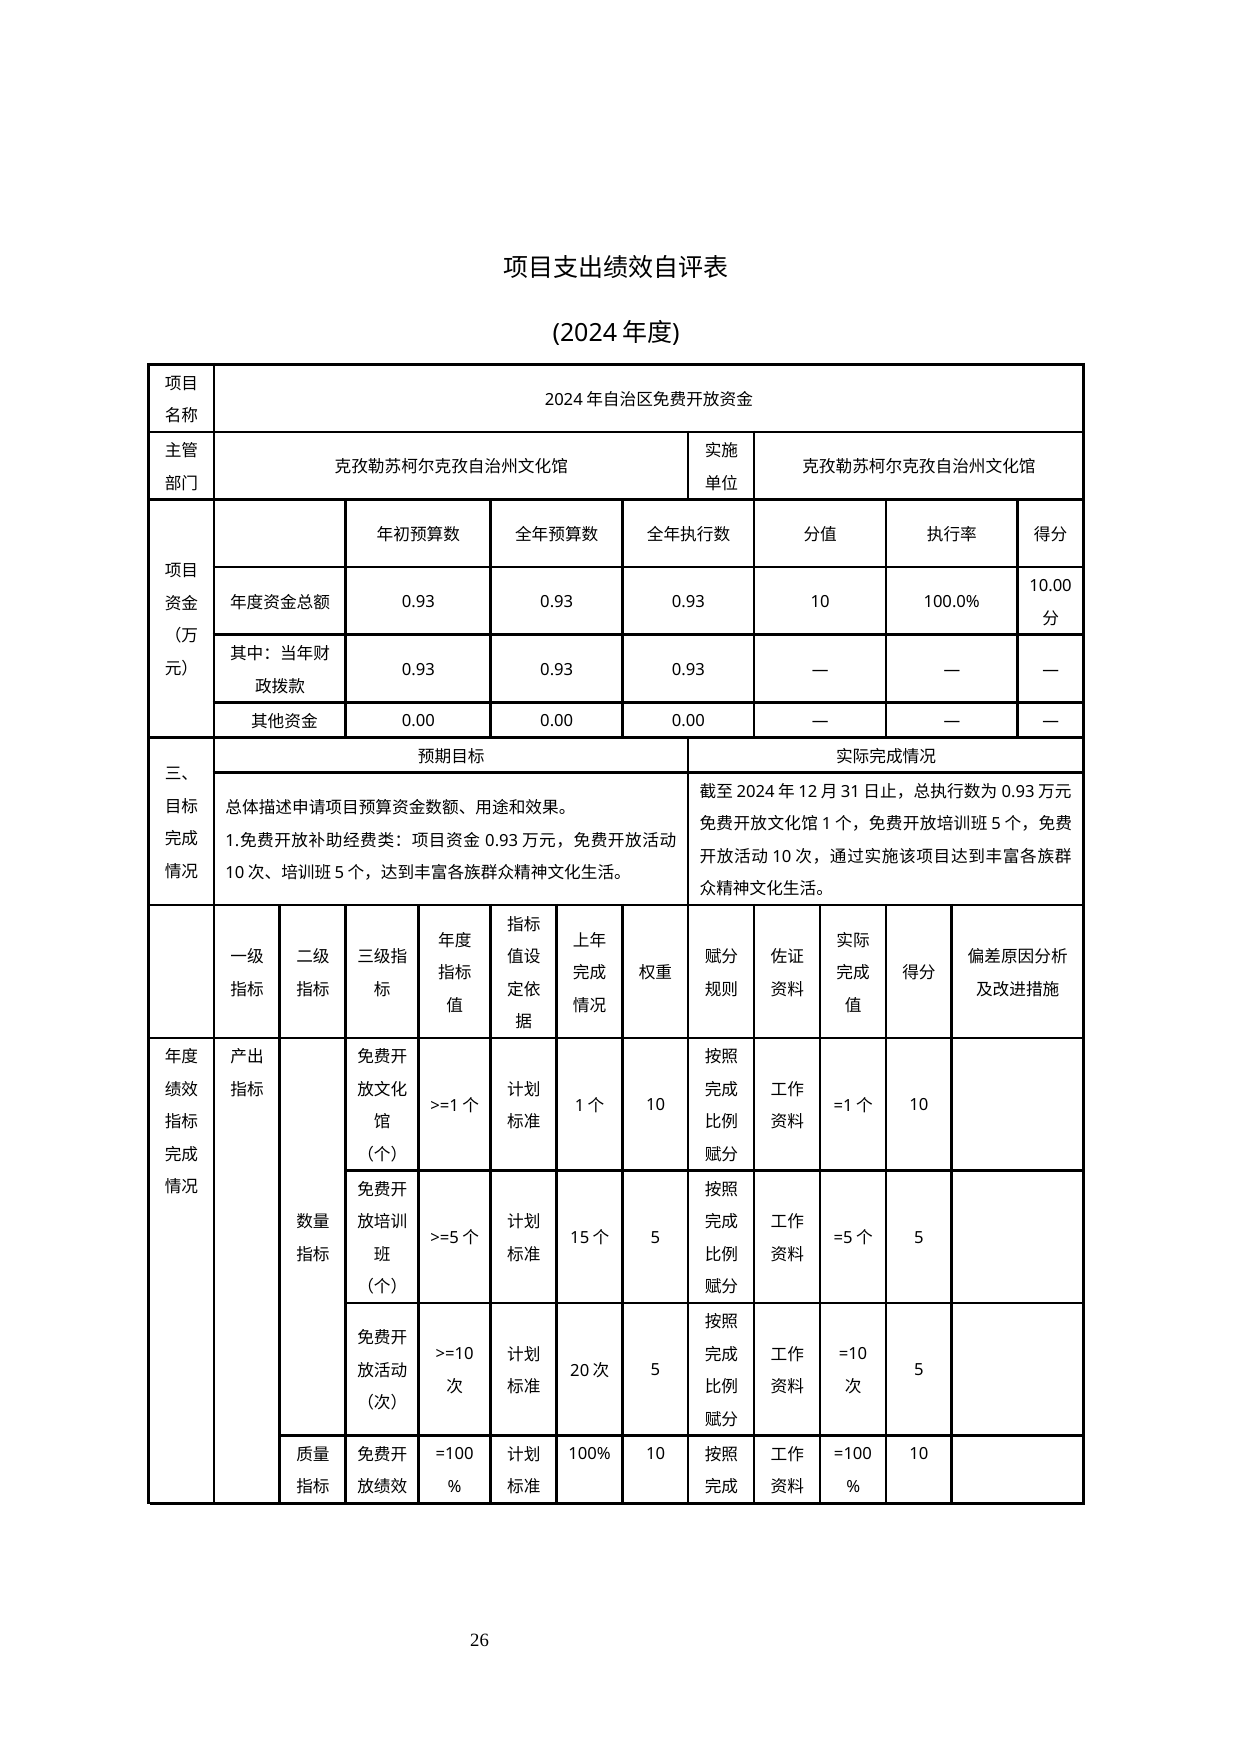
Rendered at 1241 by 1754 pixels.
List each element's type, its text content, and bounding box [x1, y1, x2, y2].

table_cell 年度指标值 [420, 906, 489, 1036]
table_cell 三、目标完成情况 [150, 739, 213, 904]
table_cell 0.93 [492, 636, 621, 701]
table_cell 偏差原因分析及改进措施 [953, 906, 1082, 1036]
table_cell — [887, 704, 1016, 736]
table_cell 20次 [558, 1304, 621, 1434]
table_cell 佐证资料 [755, 906, 819, 1036]
table_cell 实际完成情况 [689, 739, 1082, 771]
table_cell 5 [887, 1304, 950, 1434]
table_cell =100% [821, 1437, 885, 1502]
table_cell 克孜勒苏柯尔克孜自治州文化馆 [755, 433, 1082, 498]
table_cell 产出指标 [215, 1039, 278, 1502]
table_cell 按照完成比例赋分 [689, 1304, 753, 1434]
table_cell 0.00 [492, 704, 621, 736]
table_cell 100% [558, 1437, 621, 1502]
table_cell 0.93 [624, 636, 753, 701]
table_cell 0.00 [347, 704, 489, 736]
table_cell 2024年自治区免费开放资金 [215, 366, 1082, 431]
table_cell 10.00分 [1019, 568, 1082, 633]
table_cell 执行率 [887, 501, 1016, 566]
table_cell 按照完成比例赋分 [689, 1172, 753, 1302]
table_cell 总体描述申请项目预算资金数额、用途和效果。 1.免费开放补助经费类：项目资金0.93万元，免费开放活动10次、培训班5个，达到丰富各族群众精神文化生活。 [215, 774, 687, 904]
table_cell 工作资料 [755, 1039, 819, 1169]
table_cell 0.93 [347, 568, 489, 633]
table_cell 免费开放绩效考评率（%） [347, 1437, 417, 1502]
table_cell — [755, 704, 885, 736]
table_cell =5个 [821, 1172, 885, 1302]
table_cell 0.00 [624, 704, 753, 736]
table_cell 工作资料 [755, 1172, 819, 1302]
table_cell — [1019, 636, 1082, 701]
table_cell 计划标准 [492, 1304, 555, 1434]
table_cell [953, 1437, 1082, 1502]
table_cell 数量指标 [281, 1039, 344, 1434]
table_cell =10次 [821, 1304, 885, 1434]
table_cell [953, 1304, 1082, 1434]
table_cell 0.93 [492, 568, 621, 633]
table_cell 分值 [755, 501, 885, 566]
table_cell 克孜勒苏柯尔克孜自治州文化馆 [215, 433, 687, 498]
table_cell 按照完成比例赋分 [689, 1039, 753, 1169]
table_cell 计划标准 [492, 1039, 555, 1169]
table_cell 预期目标 [215, 739, 687, 771]
table_cell 年度资金总额 [215, 568, 344, 633]
table_cell >=10次 [420, 1304, 489, 1434]
table_cell 一级指标 [215, 906, 278, 1036]
table_cell 其他资金 [215, 704, 344, 736]
table_cell 10 [624, 1437, 687, 1502]
table_cell [215, 501, 344, 566]
table_cell 0.93 [624, 568, 753, 633]
table_cell 5 [624, 1304, 687, 1434]
table_cell — [887, 636, 1016, 701]
table_cell 实际完成值 [821, 906, 885, 1036]
table_cell 免费开放文化馆（个） [347, 1039, 417, 1169]
table_cell 15个 [558, 1172, 621, 1302]
table_cell 项目名称 [150, 366, 213, 431]
table_cell 上年完成情况 [558, 906, 621, 1036]
table_cell 工作资料 [755, 1437, 819, 1502]
table_cell 免费开放活动（次） [347, 1304, 417, 1434]
table_cell 计划标准 [492, 1172, 555, 1302]
table_cell 按照完成比例赋分 [689, 1437, 753, 1502]
table_cell 全年执行数 [624, 501, 753, 566]
table_cell 免费开放培训班（个） [347, 1172, 417, 1302]
table_cell 项目资金 （万元） [150, 501, 213, 736]
table_cell 三级指标 [347, 906, 417, 1036]
table_cell 10 [755, 568, 885, 633]
table_cell 年度绩效指标完成情况 [150, 1039, 213, 1502]
table_cell 截至2024年12月31日止，总执行数为0.93万元免费开放文化馆1个，免费开放培训班5个，免费开放活动10次，通过实施该项目达到丰富各族群众精神文化生活。 [689, 774, 1082, 904]
table_cell 5 [887, 1172, 950, 1302]
table_cell [953, 1039, 1082, 1169]
table_cell 1个 [558, 1039, 621, 1169]
table_cell [150, 906, 213, 1036]
table_cell (2024年度) [148, 298, 1083, 363]
table_cell 5 [624, 1172, 687, 1302]
table_cell [953, 1172, 1082, 1302]
table_cell 工作资料 [755, 1304, 819, 1434]
table_cell 年初预算数 [347, 501, 489, 566]
table_cell 10 [887, 1039, 950, 1169]
table_cell 实施单位 [689, 433, 753, 498]
table_cell >=5个 [420, 1172, 489, 1302]
table_cell 10 [624, 1039, 687, 1169]
table_cell =1个 [821, 1039, 885, 1169]
table_cell 指标值设定依据 [492, 906, 555, 1036]
table_cell — [1019, 704, 1082, 736]
table_cell 质量指标 [281, 1437, 344, 1502]
table_cell — [755, 636, 885, 701]
table_cell 10 [887, 1437, 950, 1502]
table_cell 主管部门 [150, 433, 213, 498]
table_cell 0.93 [347, 636, 489, 701]
table_cell 其中：当年财政拨款 [215, 636, 344, 701]
table_cell =100% [420, 1437, 489, 1502]
table_cell 全年预算数 [492, 501, 621, 566]
table_header 项目支出绩效自评表 [148, 233, 1083, 298]
table_cell 权重 [624, 906, 687, 1036]
table_cell 二级指标 [281, 906, 344, 1036]
table_cell 得分 [887, 906, 950, 1036]
table_cell >=1个 [420, 1039, 489, 1169]
table_cell 得分 [1019, 501, 1082, 566]
table_cell 100.0% [887, 568, 1016, 633]
table_cell 计划标准 [492, 1437, 555, 1502]
table_cell 赋分规则 [689, 906, 753, 1036]
